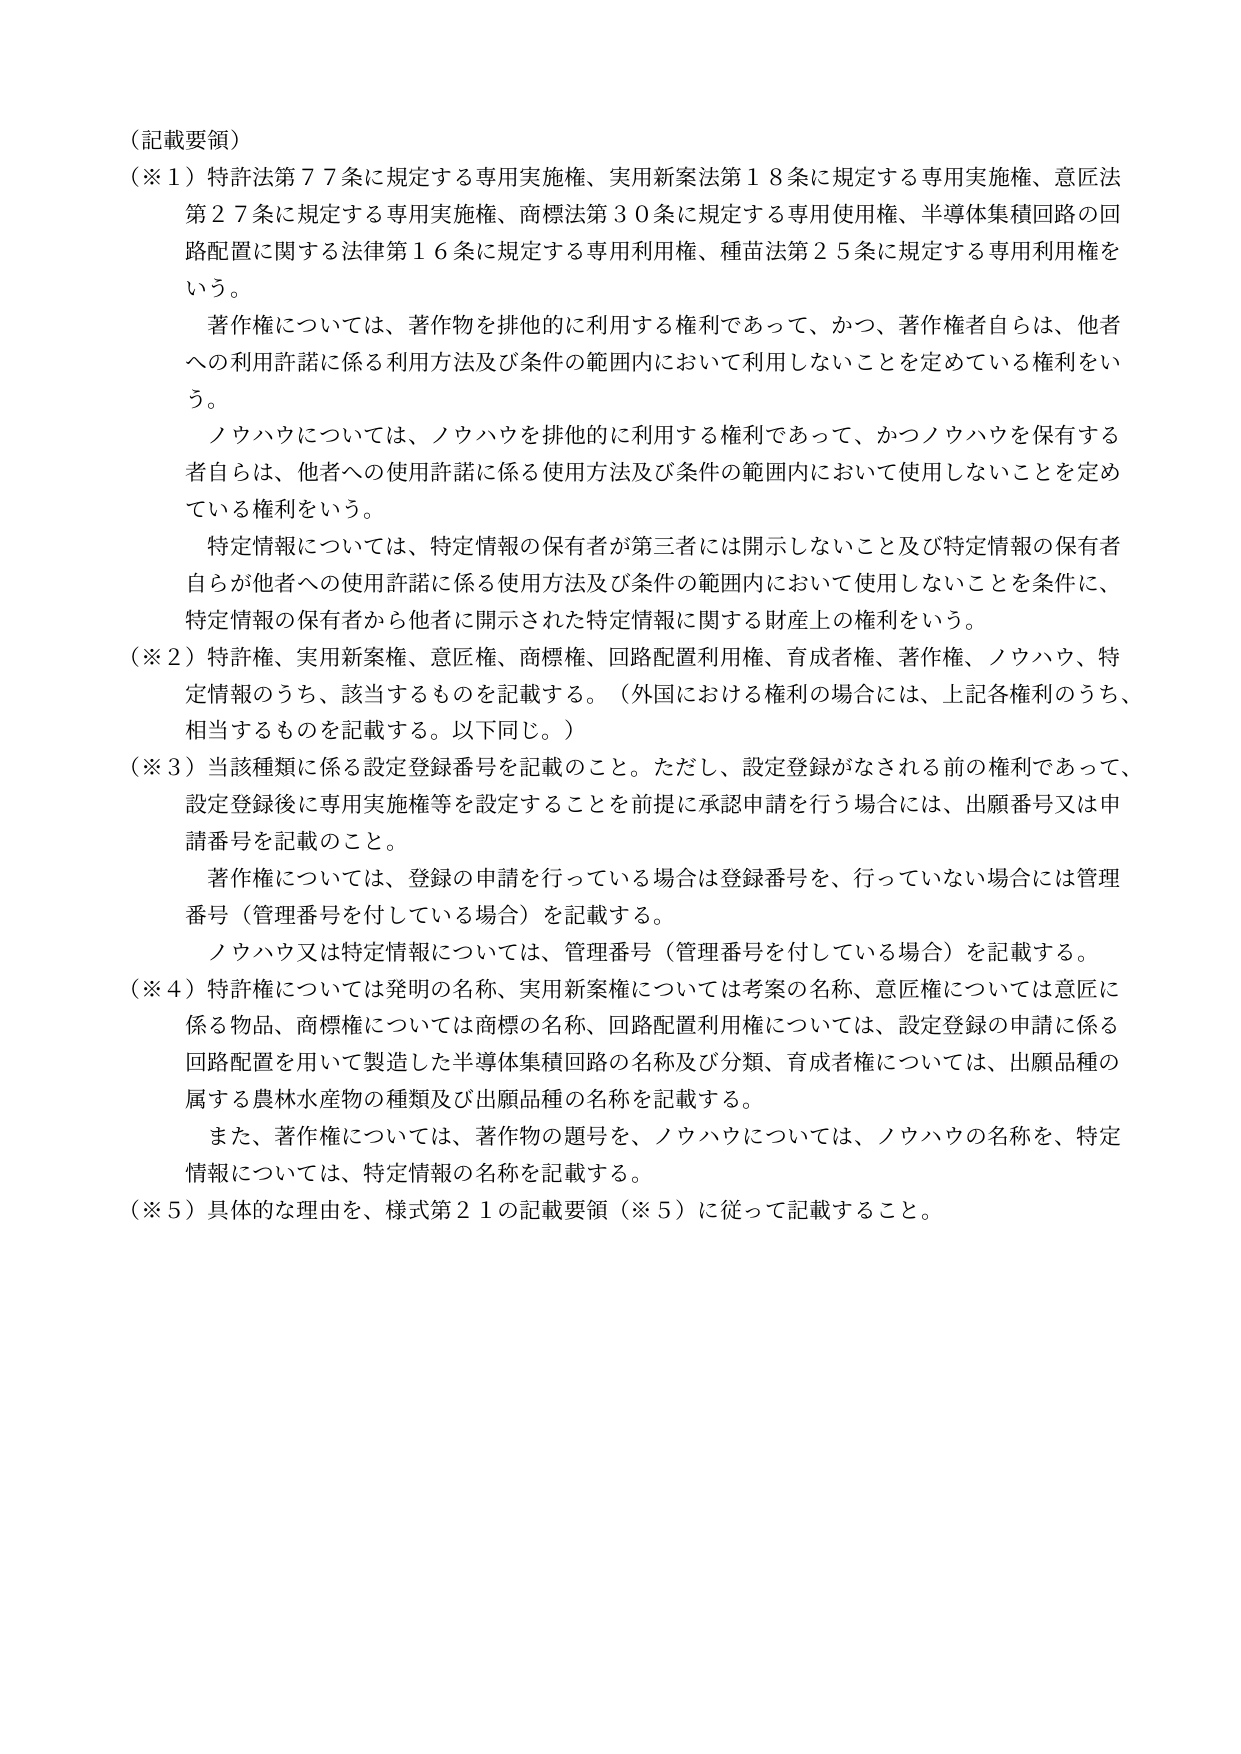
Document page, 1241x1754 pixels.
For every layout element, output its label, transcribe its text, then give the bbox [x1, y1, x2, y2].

text 特定情報については、特定情報の保有者が第三者には開示しないこと及び特定情報の保有者自らが他者への使用許諾に係る使用方法及び条件の範囲内において使用しないことを条件に、特定情報の保有者から他者に開示された特定情報に関する財産上の権利をいう。 [118, 527, 1122, 637]
text ノウハウ又は特定情報については、管理番号（管理番号を付している場合）を記載する。 [118, 932, 1122, 969]
text （記載要領） [118, 121, 1122, 158]
text 著作権については、著作物を排他的に利用する権利であって、かつ、著作権者自らは、他者への利用許諾に係る利用方法及び条件の範囲内において利用しないことを定めている権利をいう。 [118, 305, 1122, 416]
text ノウハウについては、ノウハウを排他的に利用する権利であって、かつノウハウを保有する者自らは、他者への使用許諾に係る使用方法及び条件の範囲内において使用しないことを定めている権利をいう。 [118, 416, 1122, 527]
text （※２）特許権、実用新案権、意匠権、商標権、回路配置利用権、育成者権、著作権、ノウハウ、特定情報のうち、該当するものを記載する。（外国における権利の場合には、上記各権利のうち、相当するものを記載する。以下同じ。） [118, 637, 1122, 748]
text （※５）具体的な理由を、様式第２１の記載要領（※５）に従って記載すること。 [118, 1190, 1122, 1227]
text また、著作権については、著作物の題号を、ノウハウについては、ノウハウの名称を、特定情報については、特定情報の名称を記載する。 [118, 1117, 1122, 1190]
text （※１）特許法第７７条に規定する専用実施権、実用新案法第１８条に規定する専用実施権、意匠法第２７条に規定する専用実施権、商標法第３０条に規定する専用使用権、半導体集積回路の回路配置に関する法律第１６条に規定する専用利用権、種苗法第２５条に規定する専用利用権をいう。 [118, 158, 1122, 305]
text （※３）当該種類に係る設定登録番号を記載のこと。ただし、設定登録がなされる前の権利であって、設定登録後に専用実施権等を設定することを前提に承認申請を行う場合には、出願番号又は申請番号を記載のこと。 [118, 748, 1122, 858]
text （※４）特許権については発明の名称、実用新案権については考案の名称、意匠権については意匠に係る物品、商標権については商標の名称、回路配置利用権については、設定登録の申請に係る回路配置を用いて製造した半導体集積回路の名称及び分類、育成者権については、出願品種の属する農林水産物の種類及び出願品種の名称を記載する。 [118, 969, 1122, 1117]
text 著作権については、登録の申請を行っている場合は登録番号を、行っていない場合には管理番号（管理番号を付している場合）を記載する。 [118, 858, 1122, 932]
